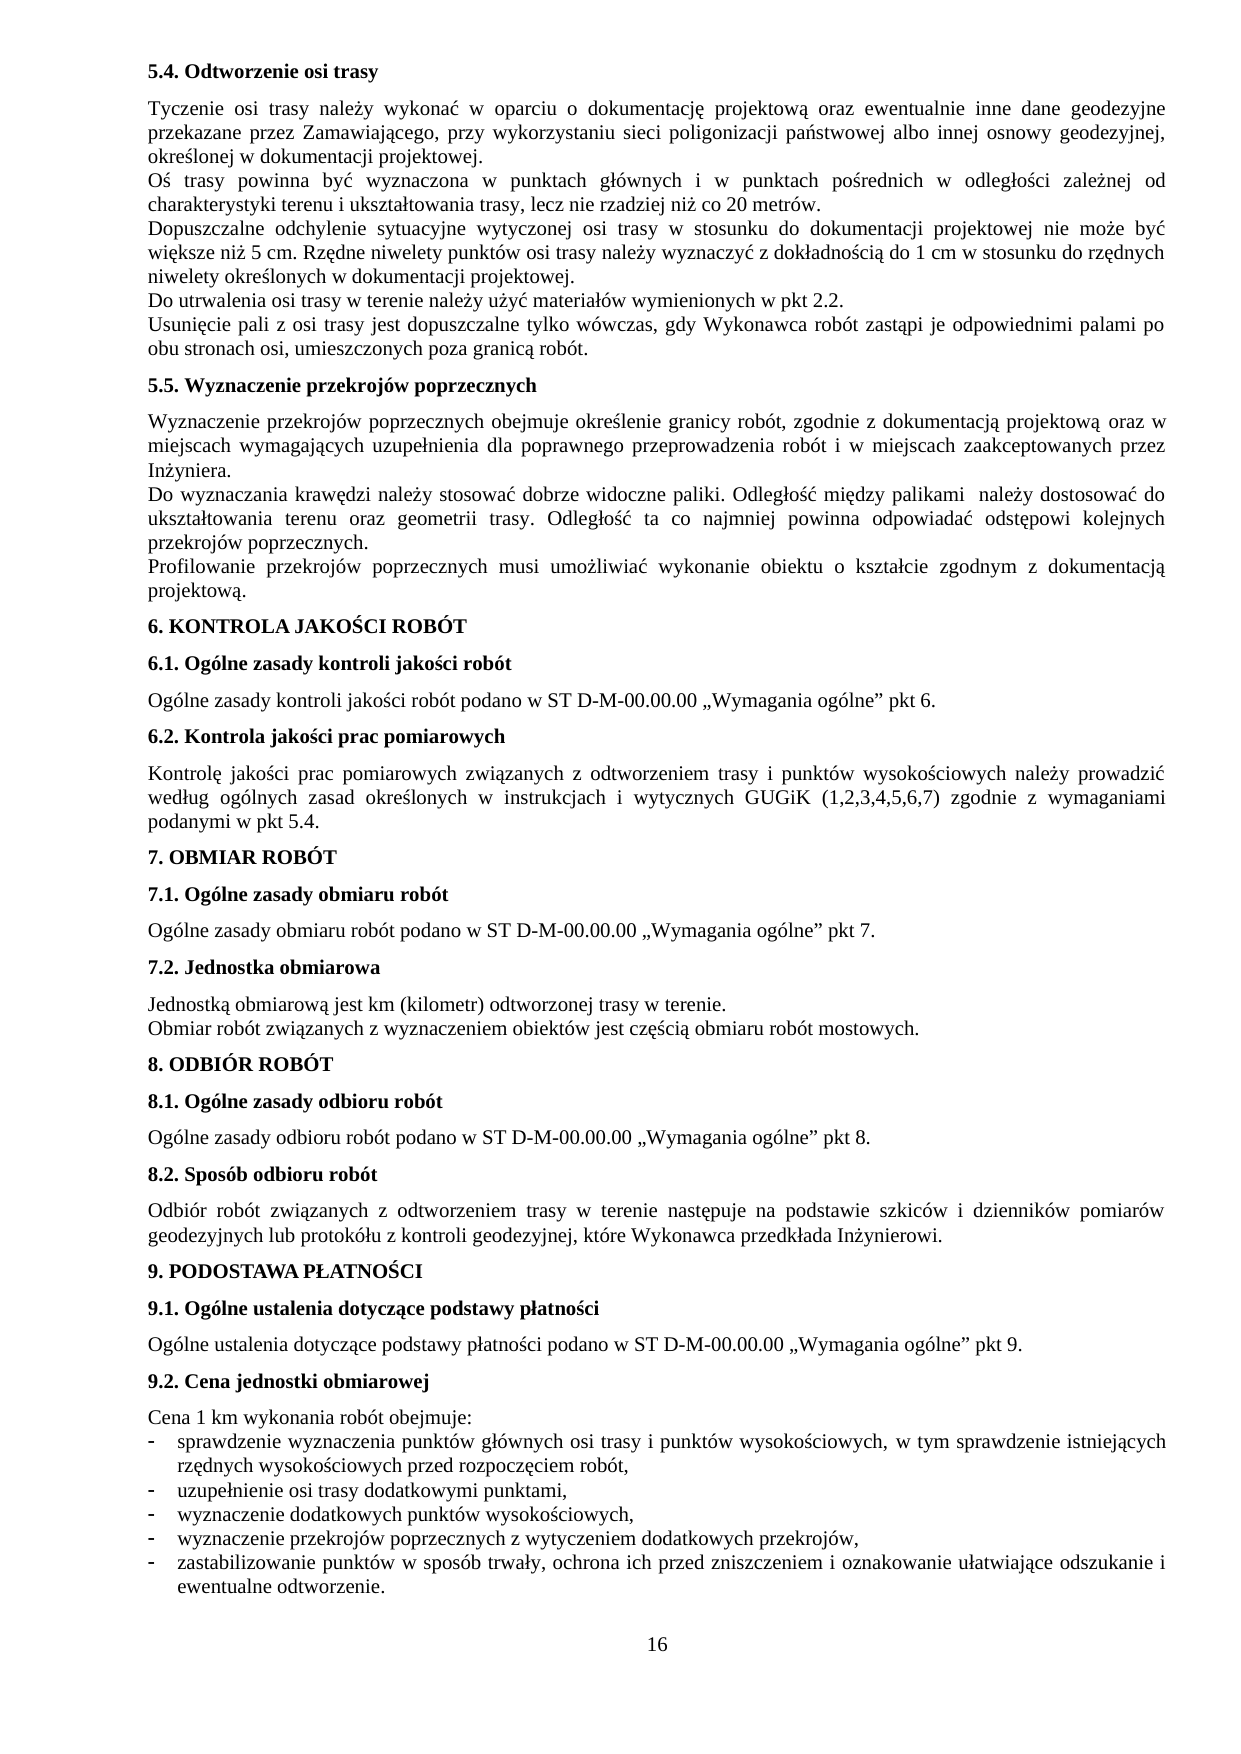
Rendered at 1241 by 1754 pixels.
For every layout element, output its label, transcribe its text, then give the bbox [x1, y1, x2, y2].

text Cena wykonania robót obejmuje: [148, 1405, 1167, 1429]
text Ogólne ustalenia dotyczące podstawy płatności podano w ST D-M-00.00.00 „Wymagania ogólne” pkt 9. [148, 1332, 1167, 1356]
subtitle 6.2. Kontrola jakości prac pomiarowych [148, 724, 1167, 748]
subtitle 8.2. Sposób odbioru robót [148, 1162, 1167, 1186]
text Obmiar robót związanych z wyznaczeniem obiektów jest częścią obmiaru robót mostowych. [148, 1016, 1167, 1040]
text Wyznaczenie przekrojów poprzecznych obejmuje określenie granicy robót, zgodnie z dokumentacją projektową oraz w miejscach wymagających uzupełnienia dla poprawnego przeprowadzenia robót i w miejscach zaakceptowanych przez Inżyniera. [148, 409, 1167, 482]
text Kontrolę jakości prac pomiarowych związanych z odtworzeniem trasy i punktów wysokościowych należy prowadzić według ogólnych zasad określonych w instrukcjach i wytycznych GUGiK (1,2,3,4,5,6,7) zgodnie z wymaganiami podanymi w pkt 5.4. [148, 761, 1167, 833]
text Do wyznaczania krawędzi należy stosować dobrze widoczne paliki. Odległość między palikami należy dostosować do ukształtowania terenu oraz geometrii trasy. Odległość ta co najmniej powinna odpowiadać odstępowi kolejnych przekrojów poprzecznych. [148, 482, 1167, 554]
subtitle 7.1. Ogólne zasady obmiaru robót [148, 882, 1167, 906]
list wyznaczenie dodatkowych punktów wysokościowych, [148, 1502, 1167, 1526]
subtitle 6.1. Ogólne zasady kontroli jakości robót [148, 651, 1167, 675]
text Dopuszczalne odchylenie sytuacyjne wytyczonej osi trasy w stosunku do dokumentacji projektowej nie może być większe niż 5 cm. Rzędne niwelety punktów osi trasy należy wyznaczyć z dokładnością do w stosunku do rzędnych niwelety określonych w dokumentacji projektowej. [148, 216, 1167, 288]
subtitle 9.2. Cena jednostki obmiarowej [148, 1369, 1167, 1393]
text Profilowanie przekrojów poprzecznych musi umożliwiać wykonanie obiektu o kształcie zgodnym z dokumentacją projektową. [148, 554, 1167, 602]
text Tyczenie osi trasy należy wykonać w oparciu o dokumentację projektową oraz ewentualnie inne dane geodezyjne przekazane przez Zamawiającego, przy wykorzystaniu sieci poligonizacji państwowej albo innej osnowy geodezyjnej, określonej w dokumentacji projektowej. [148, 96, 1167, 168]
subtitle 8.1. Ogólne zasady odbioru robót [148, 1089, 1167, 1113]
subtitle 7.2. Jednostka obmiarowa [148, 955, 1167, 979]
text Odbiór robót związanych z odtworzeniem trasy w terenie następuje na podstawie szkiców i dzienników pomiarów geodezyjnych lub protokółu z kontroli geodezyjnej, które Wykonawca przedkłada Inżynierowi. [148, 1198, 1167, 1247]
subtitle 8. ODBIÓR ROBÓT [148, 1052, 1167, 1076]
list zastabilizowanie punktów w sposób trwały, ochrona ich przed zniszczeniem i oznakowanie ułatwiające odszukanie i ewentualne odtworzenie. [148, 1550, 1167, 1598]
list uzupełnienie osi trasy dodatkowymi punktami, [148, 1477, 1167, 1502]
text Jednostką obmiarową jest km (kilometr) odtworzonej trasy w terenie. [148, 992, 1167, 1016]
subtitle 9. PODOSTAWA PŁATNOŚCI [148, 1259, 1167, 1283]
text Do utrwalenia osi trasy w terenie należy użyć materiałów wymienionych w pkt 2.2. [148, 288, 1167, 312]
text Usunięcie pali z osi trasy jest dopuszczalne tylko wówczas, gdy Wykonawca robót zastąpi je odpowiednimi palami po obu stronach osi, umieszczonych poza granicą robót. [148, 312, 1167, 360]
list wyznaczenie przekrojów poprzecznych z wytyczeniem dodatkowych przekrojów, [148, 1526, 1167, 1550]
subtitle 5.5. Wyznaczenie przekrojów poprzecznych [148, 373, 1167, 397]
subtitle 5.4. Odtworzenie osi trasy [148, 59, 1167, 83]
subtitle 9.1. Ogólne ustalenia dotyczące podstawy płatności [148, 1296, 1167, 1320]
list sprawdzenie wyznaczenia punktów głównych osi trasy i punktów wysokościowych, w tym sprawdzenie istniejących rzędnych wysokościowych przed rozpoczęciem robót, [148, 1429, 1167, 1477]
text Ogólne zasady odbioru robót podano w ST D-M-00.00.00 „Wymagania ogólne” pkt 8. [148, 1125, 1167, 1149]
text Oś trasy powinna być wyznaczona w punktach głównych i w punktach pośrednich w odległości zależnej od charakterystyki terenu i ukształtowania trasy, lecz nie rzadziej niż co 20 metrów. [148, 168, 1167, 216]
subtitle 7. OBMIAR ROBÓT [148, 845, 1167, 869]
subtitle 6. KONTROLA JAKOŚCI ROBÓT [148, 614, 1167, 638]
text Ogólne zasady obmiaru robót podano w ST D-M-00.00.00 „Wymagania ogólne” pkt 7. [148, 918, 1167, 942]
text Ogólne zasady kontroli jakości robót podano w ST D-M-00.00.00 „Wymagania ogólne” pkt 6. [148, 687, 1167, 712]
